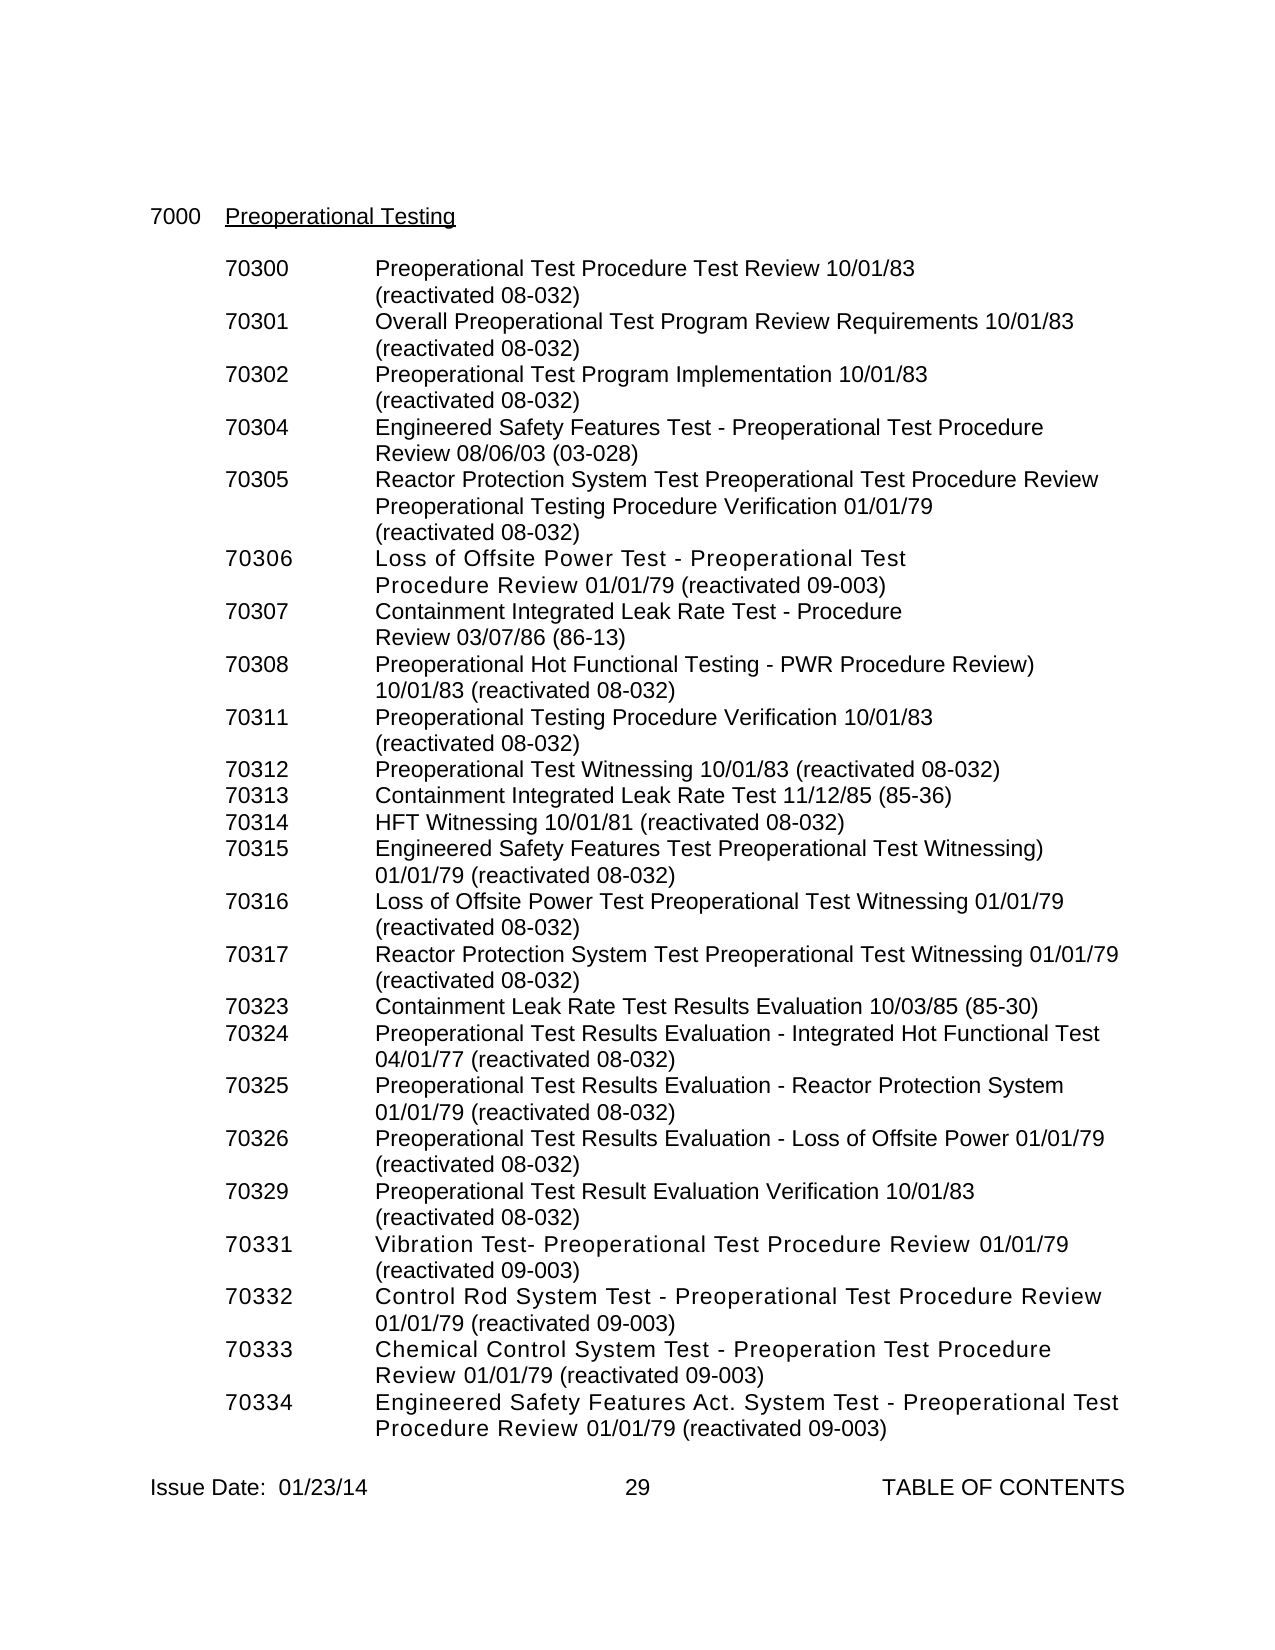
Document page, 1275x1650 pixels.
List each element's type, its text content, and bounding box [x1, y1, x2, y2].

text Review 03/07/86 (86-13) [225, 624, 1125, 651]
text 70315 Engineered Safety Features Test Preoperational Test Witnessing) 01/01/79 (reactivated 08-032) [150, 835, 1125, 888]
text 70312 Preoperational Test Witnessing 10/01/83 (reactivated 08-032) [150, 756, 1125, 782]
text 70313 Containment Integrated Leak Rate Test 11/12/85 (85-36) [150, 782, 1125, 809]
text 70311 Preoperational Testing Procedure Verification 10/01/83 [150, 703, 1125, 730]
text 70331 Vibration Test- Preoperational Test Procedure Review 01/01/79 (reactivated 09-003) [225, 1231, 1125, 1283]
text (reactivated 08-032) [150, 730, 1125, 756]
text 70302 Preoperational Test Program Implementation 10/01/83 [150, 361, 1125, 387]
text (reactivated 08-032) [150, 1204, 1125, 1231]
text 70316 Loss of Offsite Power Test Preoperational Test Witnessing 01/01/79 (reactivated 08-032) [150, 888, 1125, 941]
text (reactivated 08-032) [150, 282, 1125, 308]
text 70304 Engineered Safety Features Test - Preoperational Test Procedure [150, 413, 1125, 440]
text 70333 Chemical Control System Test - Preoperation Test Procedure Review 01/01/79 (reactivated 09-003) [150, 1336, 1125, 1389]
text 70329 Preoperational Test Result Evaluation Verification 10/01/83 [150, 1178, 1125, 1204]
text Procedure Review 01/01/79 (reactivated 09-003) [150, 572, 1125, 598]
text 70326 Preoperational Test Results Evaluation - Loss of Offsite Power 01/01/79 (reactivated 08-032) [150, 1125, 1125, 1178]
text 70325 Preoperational Test Results Evaluation - Reactor Protection System 01/01/79 (reactivated 08-032) [150, 1072, 1125, 1125]
text 7000 Preoperational Testing [150, 203, 1125, 229]
text 70307 Containment Integrated Leak Rate Test - Procedure [150, 598, 1125, 624]
text 70301 Overall Preoperational Test Program Review Requirements 10/01/83 (reactivated 08-032) [150, 308, 1125, 361]
text 70332 Control Rod System Test - Preoperational Test Procedure Review 01/01/79 (reactivated 09-003) [150, 1283, 1125, 1336]
text 70308 Preoperational Hot Functional Testing - PWR Procedure Review) 10/01/83 (reactivated 08-032) [150, 651, 1125, 703]
text (reactivated 08-032) [150, 519, 1125, 545]
text 70306 Loss of Offsite Power Test - Preoperational Test [150, 545, 1125, 572]
text 70305 Reactor Protection System Test Preoperational Test Procedure Review Preoperational Testing Procedure Verification 01/01/79 [150, 466, 1125, 519]
text Review 08/06/03 (03-028) [150, 440, 1125, 466]
text (reactivated 08-032) [150, 387, 1125, 413]
text 70334 Engineered Safety Features Act. System Test - Preoperational Test Procedure Review 01/01/79 (reactivated 09-003) [150, 1389, 1125, 1441]
text 70323 Containment Leak Rate Test Results Evaluation 10/03/85 (85-30) [225, 993, 1125, 1020]
text 70324 Preoperational Test Results Evaluation - Integrated Hot Functional Test 04/01/77 (reactivated 08-032) [225, 1020, 1125, 1072]
text 70314 HFT Witnessing 10/01/81 (reactivated 08-032) [150, 809, 1125, 835]
text 70317 Reactor Protection System Test Preoperational Test Witnessing 01/01/79 (reactivated 08-032) [150, 941, 1125, 993]
text 70300 Preoperational Test Procedure Test Review 10/01/83 [150, 255, 1125, 282]
